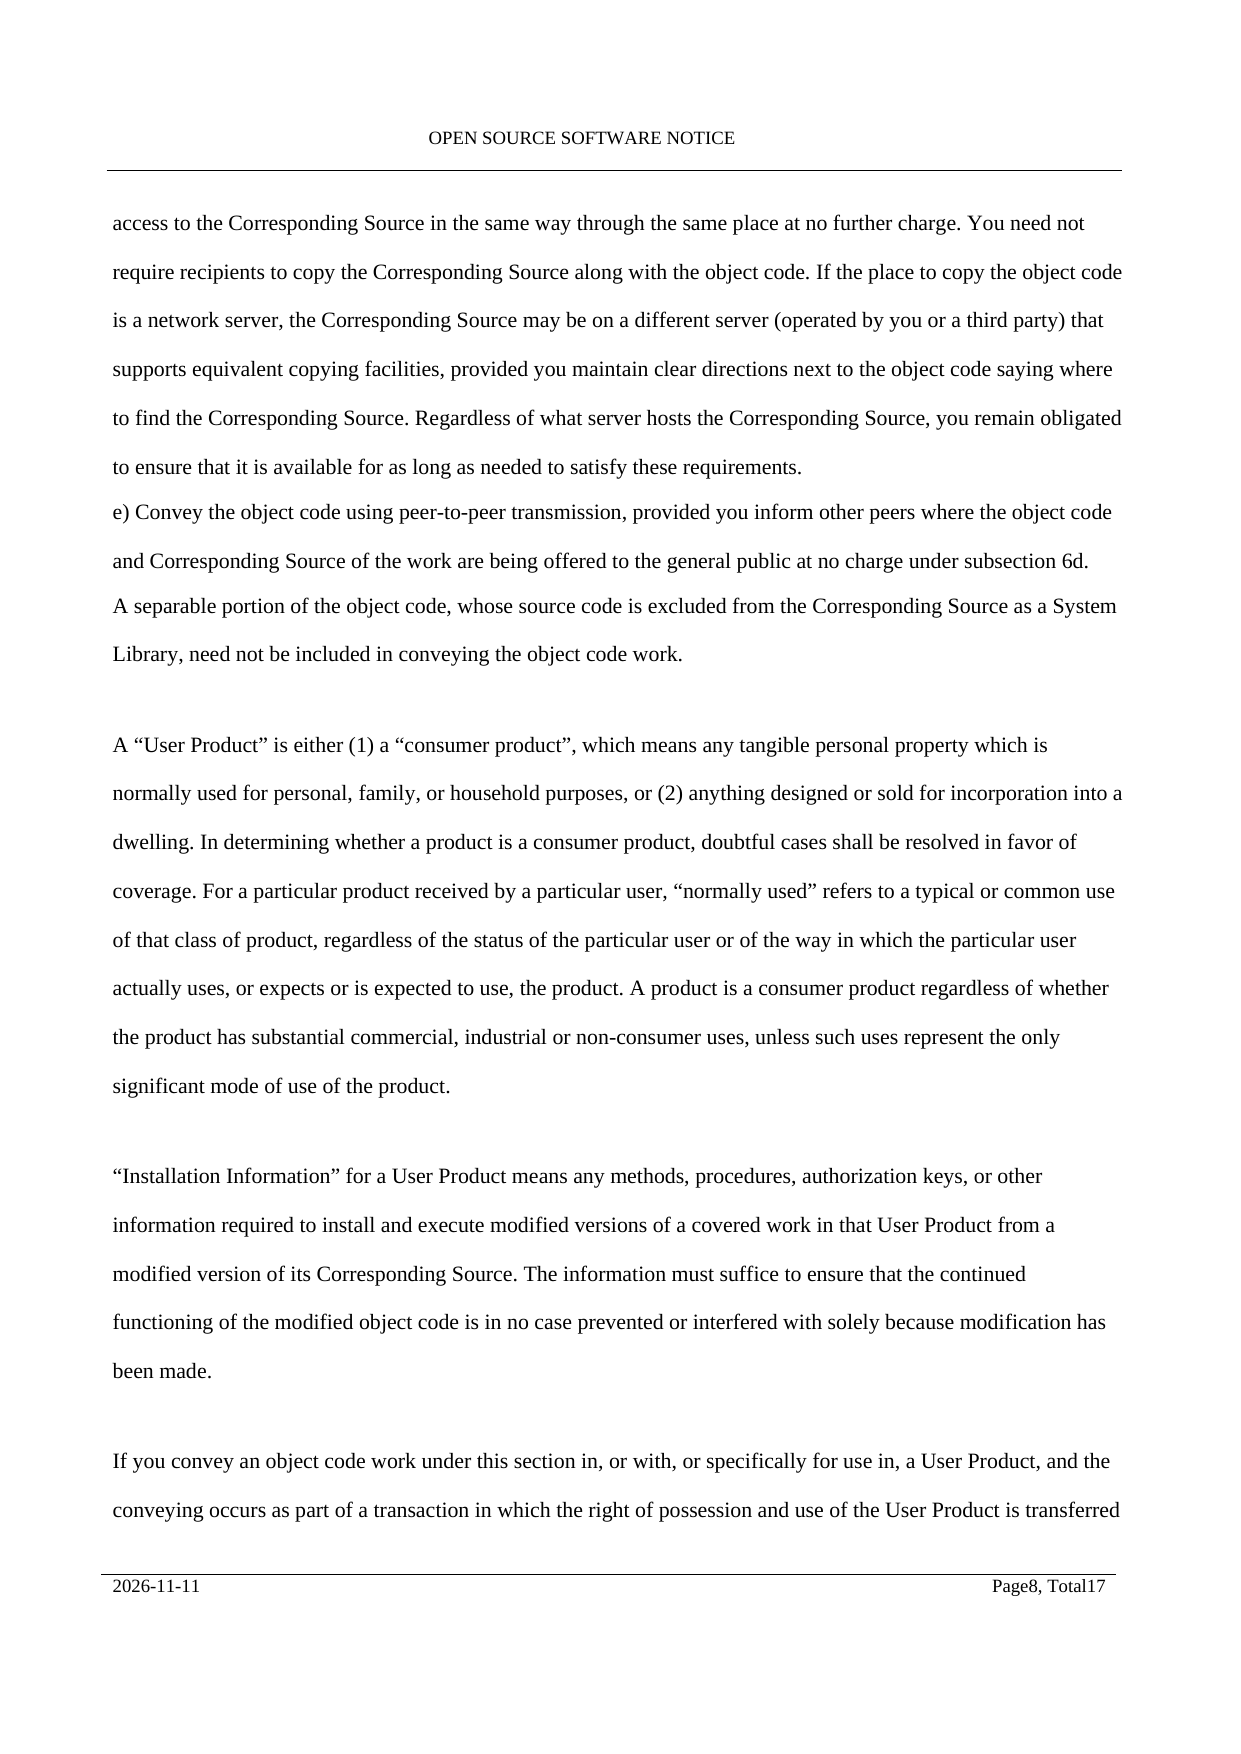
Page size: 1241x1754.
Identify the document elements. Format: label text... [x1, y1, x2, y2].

text A “User Product” is either (1) a “consumer product”, which means any tangible personal property which is normally used for personal, family, or household purposes, or (2) anything designed or sold for incorporation into a dwelling. In determining whether a product is a consumer product, doubtful cases shall be resolved in favor of coverage. For a particular product received by a particular user, “normally used” refers to a typical or common use of that class of product, regardless of the status of the particular user or of the way in which the particular user actually uses, or expects or is expected to use, the product. A product is a consumer product regardless of whether the product has substantial commercial, industrial or non-consumer uses, unless such uses represent the only significant mode of use of the product. [112, 728, 1128, 1102]
text “Installation Information” for a User Product means any methods, procedures, authorization keys, or other information required to install and execute modified versions of a covered work in that User Product from a modified version of its Corresponding Source. The information must suffice to ensure that the continued functioning of the modified object code is in no case prevented or interfered with solely because modification has been made. [112, 1159, 1128, 1387]
text e) Convey the object code using peer-to-peer transmission, provided you inform other peers where the object code and Corresponding Source of the work are being offered to the general public at no charge under subsection 6d. [112, 495, 1128, 576]
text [112, 1445, 1128, 1526]
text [112, 206, 1128, 483]
text A separable portion of the object code, whose source code is excluded from the Corresponding Source as a System Library, need not be included in conveying the object code work. [112, 589, 1128, 670]
